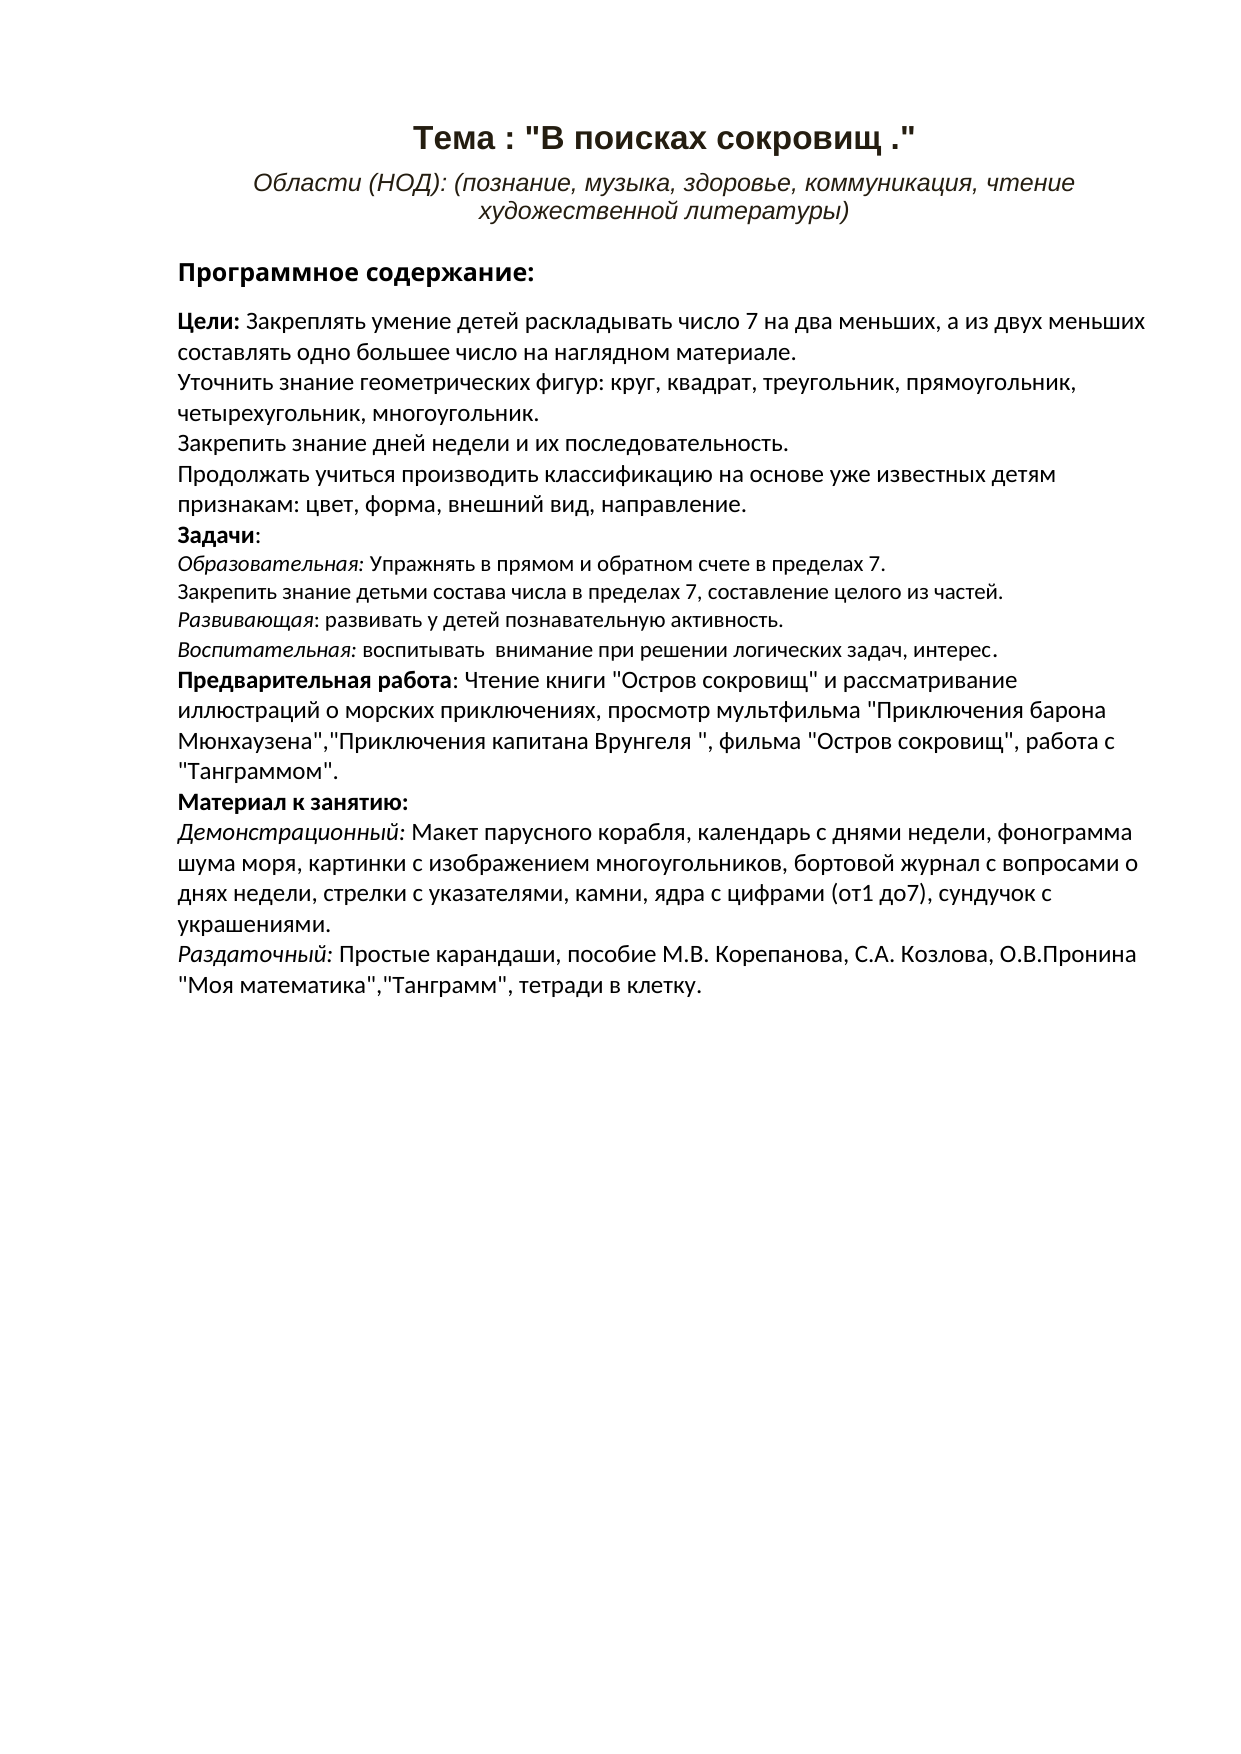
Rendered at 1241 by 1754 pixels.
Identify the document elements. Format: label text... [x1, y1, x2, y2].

text Цели: Закреплять умение детей раскладывать число 7 на два меньших, а из двух меньших составлять одно большее число на наглядном материале. [177, 305, 1152, 366]
text Воспитательная: воспитывать внимание при решении логических задач, интерес. [177, 633, 1152, 664]
text Области (НОД): (познание, музыка, здоровье, коммуникация, чтение художественной литературы) [177, 167, 1152, 225]
text Закрепить знание детьми состава числа в пределах 7, составление целого из частей. [177, 577, 1152, 605]
text Раздаточный: Простые карандаши, пособие М.В. Корепанова, С.А. Козлова, О.В.Пронина "Моя математика","Танграмм", тетради в клетку. [177, 939, 1152, 1000]
text Материал к занятию: [177, 786, 1152, 817]
text Демонстрационный: Макет парусного корабля, календарь с днями недели, фонограмма шума моря, картинки с изображением многоугольников, бортовой журнал с вопросами о днях недели, стрелки с указателями, камни, ядра с цифрами (от1 до7), сундучок с украшениями. [177, 817, 1152, 939]
text Программное содержание: [177, 254, 1152, 288]
text Тема : "В поисках сокровищ ." [177, 118, 1152, 157]
text Развивающая: развивать у детей познавательную активность. [177, 605, 1152, 633]
text Задачи: [177, 519, 1152, 549]
text Закрепить знание дней недели и их последовательность. [177, 427, 1152, 458]
text Уточнить знание геометрических фигур: круг, квадрат, треугольник, прямоугольник, четырехугольник, многоугольник. [177, 366, 1152, 427]
text Образовательная: Упражнять в прямом и обратном счете в пределах 7. [177, 549, 1152, 577]
text Предварительная работа: Чтение книги "Остров сокровищ" и рассматривание иллюстраций о морских приключениях, просмотр мультфильма "Приключения барона Мюнхаузена","Приключения капитана Врунгеля ", фильма "Остров сокровищ", работа с "Танграммом". [177, 664, 1152, 786]
text Продолжать учиться производить классификацию на основе уже известных детям признакам: цвет, форма, внешний вид, направление. [177, 458, 1152, 519]
